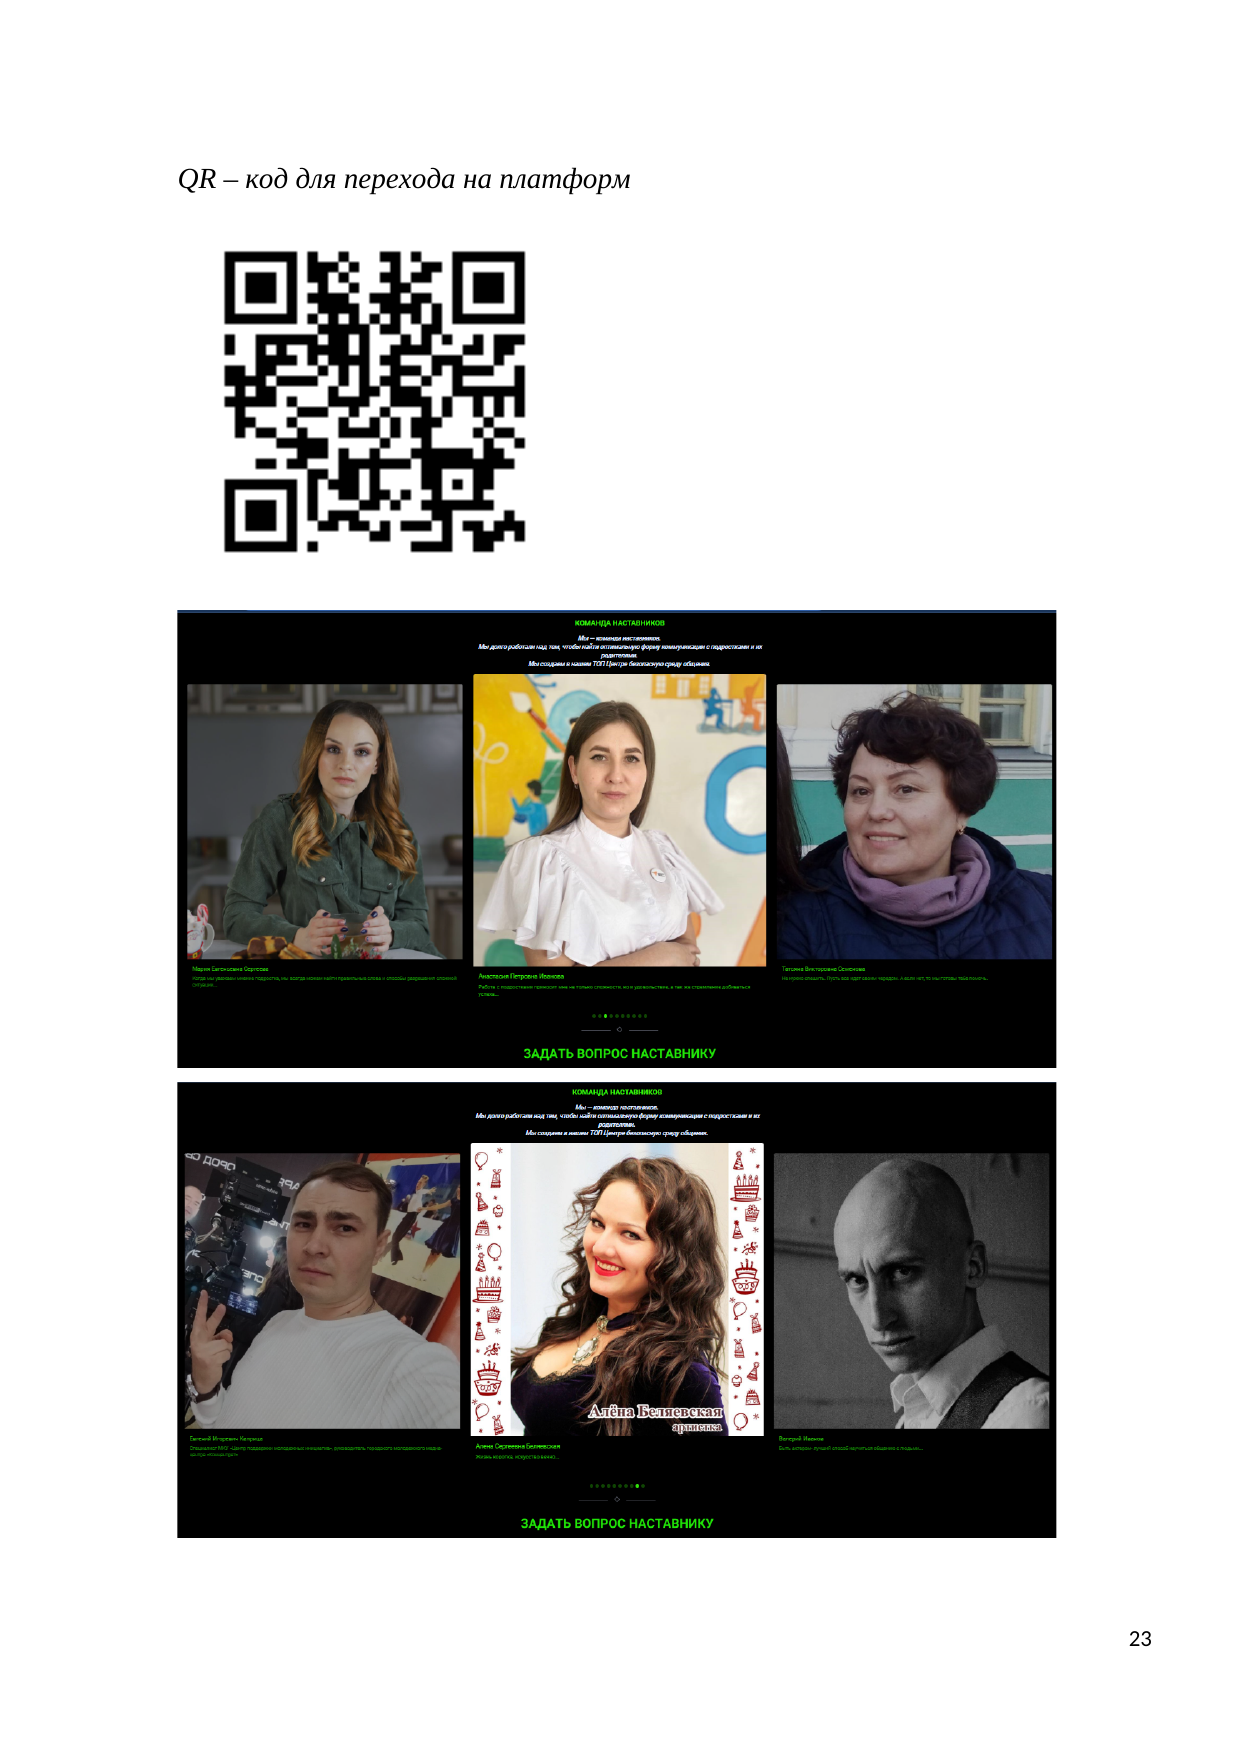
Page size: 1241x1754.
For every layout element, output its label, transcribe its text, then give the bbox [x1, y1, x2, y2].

picture [184, 211, 567, 594]
picture [177, 1082, 1057, 1538]
text QR – код для перехода на платформ [177, 161, 1152, 195]
picture [177, 610, 1057, 1068]
